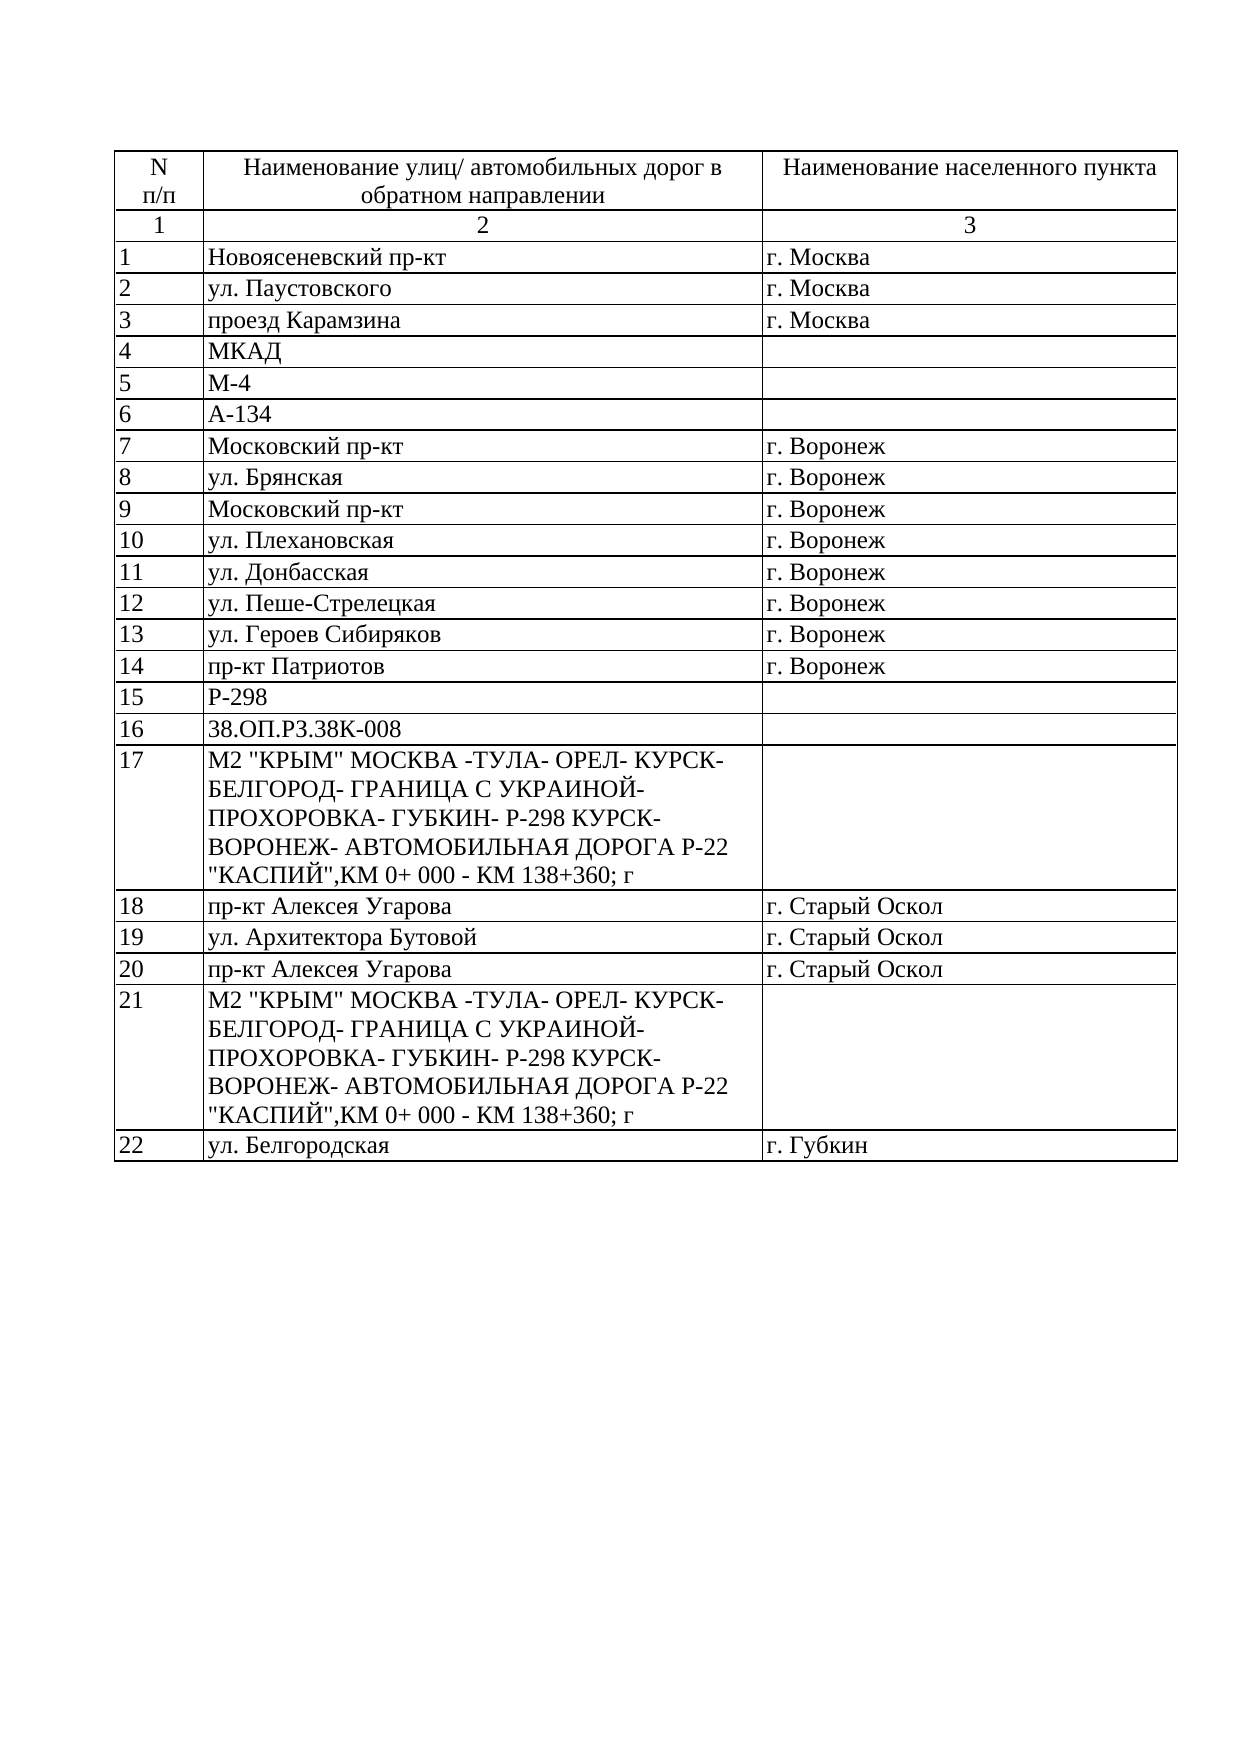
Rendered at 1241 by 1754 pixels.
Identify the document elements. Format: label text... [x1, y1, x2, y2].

table_cell М2 "КРЫМ" МОСКВА -ТУЛА- ОРЕЛ- КУРСК- БЕЛГОРОД- ГРАНИЦА С УКРАИНОЙ- ПРОХОРОВКА- ГУБКИН- Р-298 КУРСК- ВОРОНЕЖ- АВТОМОБИЛЬНАЯ ДОРОГА Р-22 "КАСПИЙ",КМ 0+ 000 - КМ 138+360; г [204, 746, 762, 889]
table_cell г. Воронеж [763, 524, 1177, 555]
table_cell 16 [115, 714, 203, 744]
table_cell г. Воронеж [763, 492, 1177, 524]
table_cell г. Воронеж [763, 555, 1177, 587]
table_cell 22 [115, 1130, 203, 1160]
table_cell 21 [115, 985, 203, 1129]
table_cell 13 [115, 619, 203, 649]
table_cell 18 [115, 890, 203, 921]
table_cell 20 [115, 953, 203, 983]
table_cell 14 [115, 651, 203, 681]
table_cell [763, 681, 1177, 712]
table_cell ул. Брянская [204, 462, 762, 492]
table_cell 10 [115, 525, 203, 555]
table_cell 17 [115, 745, 203, 889]
table_cell Московский пр-кт [204, 494, 762, 524]
table_cell пр-кт Алексея Угарова [204, 954, 762, 983]
table_cell г. Воронеж [763, 461, 1177, 492]
table_header N п/п [115, 152, 203, 209]
table_cell 1 [115, 242, 203, 272]
table_cell М2 "КРЫМ" МОСКВА -ТУЛА- ОРЕЛ- КУРСК- БЕЛГОРОД- ГРАНИЦА С УКРАИНОЙ- ПРОХОРОВКА- ГУБКИН- Р-298 КУРСК- ВОРОНЕЖ- АВТОМОБИЛЬНАЯ ДОРОГА Р-22 "КАСПИЙ",КМ 0+ 000 - КМ 138+360; г [204, 985, 762, 1129]
table_cell 9 [115, 493, 203, 524]
table_cell 1 [115, 210, 203, 241]
table_cell г. Москва [763, 304, 1177, 335]
table_cell г. Москва [763, 241, 1177, 272]
table_cell ул. Плехановская [204, 525, 762, 555]
table_cell г. Губкин [763, 1129, 1177, 1160]
table_cell 5 [115, 368, 203, 398]
table_header Наименование населенного пункта [763, 152, 1177, 209]
table_cell 38.ОП.РЗ.38К-008 [204, 714, 762, 744]
table_cell 4 [115, 336, 203, 366]
table_cell 6 [115, 399, 203, 429]
table_cell Московский пр-кт [204, 431, 762, 461]
table_cell 7 [115, 430, 203, 461]
table_cell г. Воронеж [763, 650, 1177, 681]
table_cell [763, 398, 1177, 429]
table_cell 12 [115, 588, 203, 618]
table_cell г. Старый Оскол [763, 889, 1177, 921]
table_cell МКАД [204, 337, 762, 366]
table_cell 2 [115, 273, 203, 303]
table_cell Р-298 [204, 683, 762, 712]
table_cell 19 [115, 922, 203, 952]
table_cell [763, 713, 1177, 744]
table_cell г. Старый Оскол [763, 952, 1177, 983]
table_cell [763, 744, 1177, 889]
table_cell 11 [115, 556, 203, 587]
table_cell [763, 366, 1177, 398]
table_cell М-4 [204, 368, 762, 398]
table_cell пр-кт Алексея Угарова [204, 891, 762, 921]
table_cell 8 [115, 462, 203, 492]
table_cell г. Старый Оскол [763, 921, 1177, 952]
table_cell 3 [763, 209, 1177, 241]
table_cell г. Москва [763, 272, 1177, 303]
table_header Наименование улиц/ автомобильных дорог в обратном направлении [204, 152, 762, 209]
table_cell г. Воронеж [763, 429, 1177, 461]
table_cell Новоясеневский пр-кт [204, 242, 762, 272]
table_cell ул. Героев Сибиряков [204, 620, 762, 649]
table_cell 15 [115, 682, 203, 712]
table_cell ул. Белгородская [204, 1131, 762, 1160]
table_cell 2 [204, 211, 762, 241]
table_cell ул. Архитектора Бутовой [204, 922, 762, 952]
table_cell ул. Паустовского [204, 274, 762, 303]
table_cell ул. Донбасская [204, 557, 762, 587]
table_cell г. Воронеж [763, 587, 1177, 618]
table_cell [763, 335, 1177, 366]
table_cell г. Воронеж [763, 618, 1177, 649]
table_cell 3 [115, 305, 203, 335]
table_cell [763, 984, 1177, 1129]
table_cell проезд Карамзина [204, 305, 762, 335]
table_cell пр-кт Патриотов [204, 651, 762, 681]
table_cell А-134 [204, 400, 762, 429]
table_cell ул. Пеше-Стрелецкая [204, 588, 762, 618]
